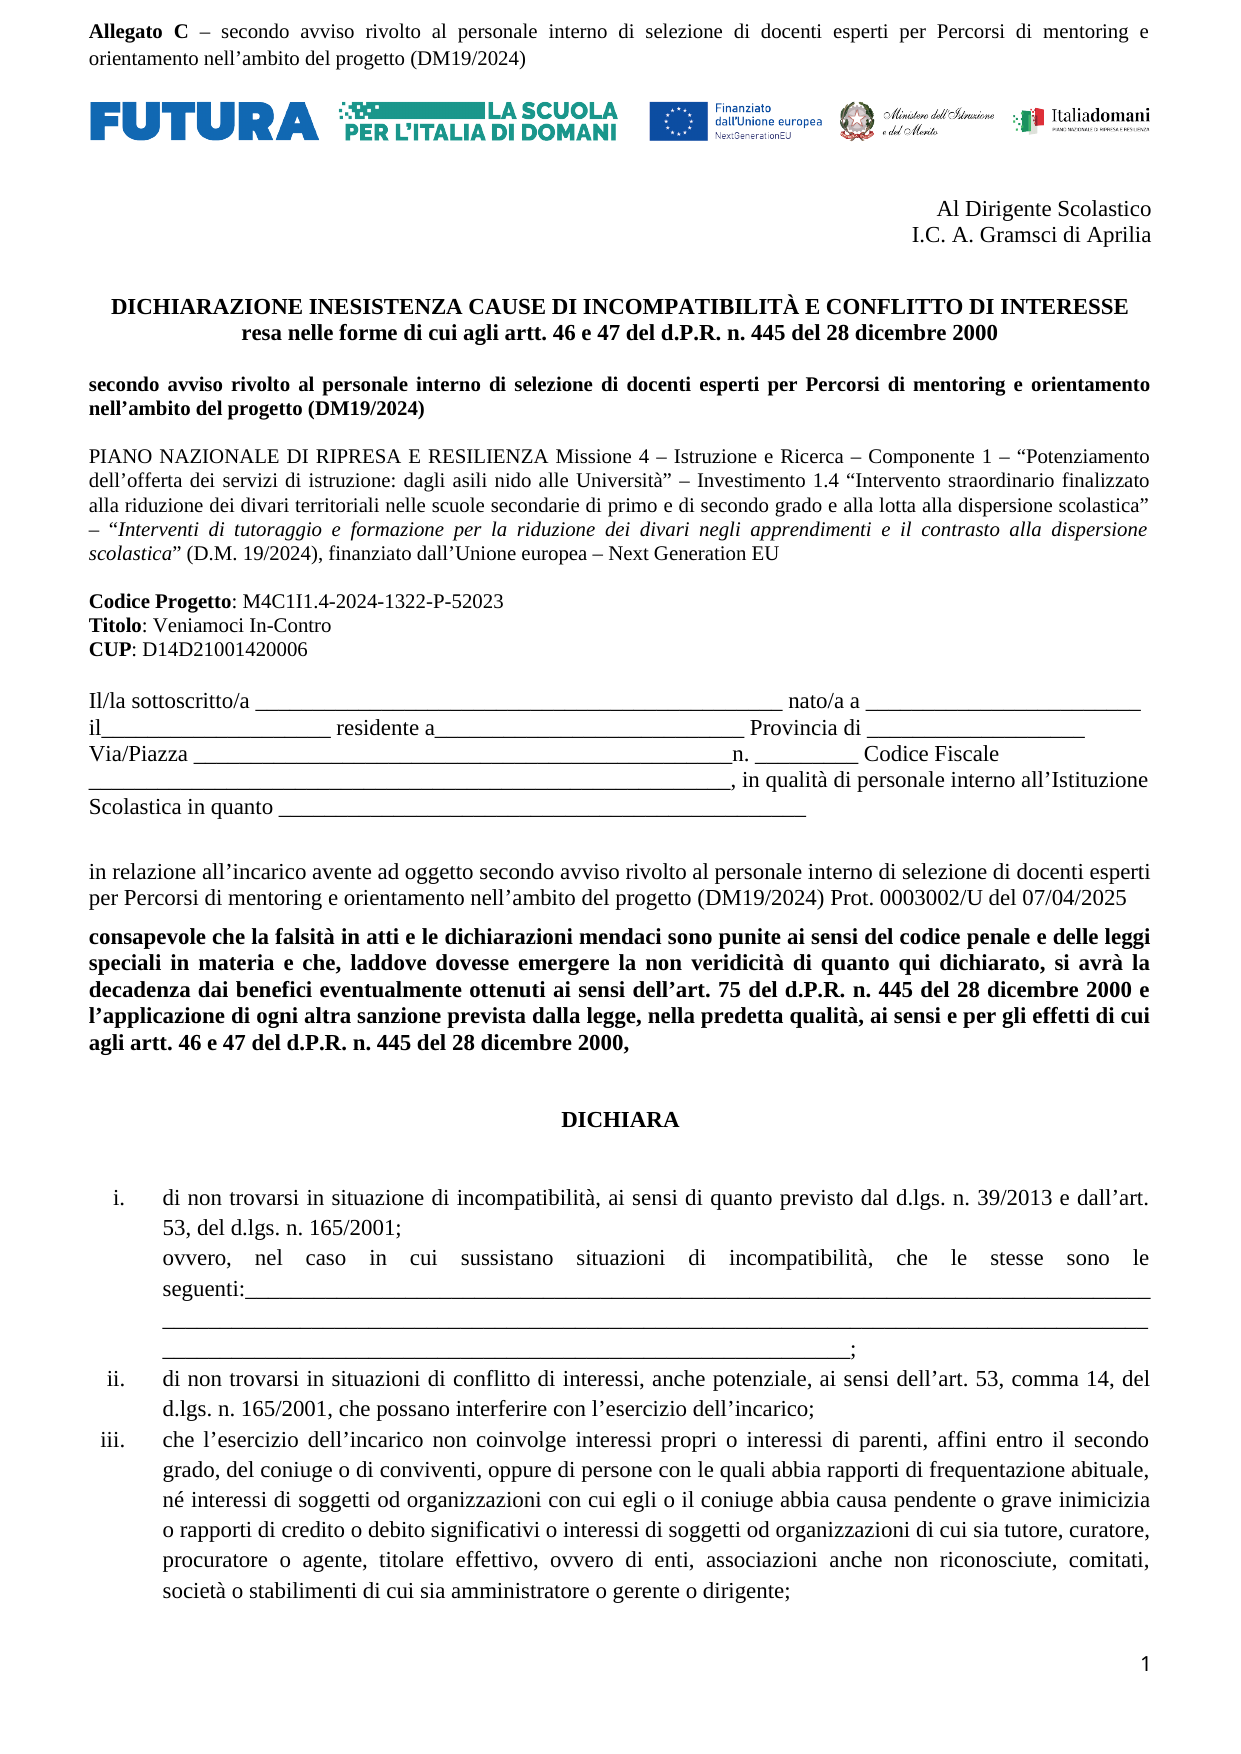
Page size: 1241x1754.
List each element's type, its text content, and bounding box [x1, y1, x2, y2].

text DICHIARA [89, 1106, 1152, 1133]
text Dichiarazione inesistenza cause di incompatibilità e conflitto di interesse [88, 293, 1152, 319]
list che l’esercizio dell’incarico non coinvolge interessi propri o interessi di parenti, affini entro il secondo grado, del coniuge o di conviventi, oppure di persone con le quali abbia rapporti di frequentazione abituale, né interessi di soggetti od organizzazioni con cui egli o il coniuge abbia causa pendente o grave inimicizia o rapporti di credito o debito significativi o interessi di soggetti od organizzazioni di cui sia tutore, curatore, procuratore o agente, titolare effettivo, ovvero di enti, associazioni anche non riconosciute, comitati, società o stabilimenti di cui sia amministratore o gerente o dirigente; [125, 1426, 1152, 1603]
text ovvero, nel caso in cui sussistano situazioni di incompatibilità, che le stesse sono le seguenti:_________________________________________________________________________________________________________________________________________________________________________________________________________________________________; [162, 1244, 1152, 1361]
text Titolo: Veniamoci In-Contro [88, 613, 1152, 637]
text Al Dirigente Scolastico [89, 195, 1152, 221]
picture [88, 99, 1152, 144]
text Il/la sottoscritto/a ______________________________________________ nato/a a ________________________ il____________________ residente a___________________________ Provincia di ___________________ Via/Piazza _______________________________________________n. _________ Codice Fiscale ________________________________________________________, in qualità di personale interno all’Istituzione Scolastica in quanto ______________________________________________ [89, 687, 1152, 819]
text CUP: D14D21001420006 [88, 637, 1152, 661]
text resa nelle forme di cui agli artt. 46 e 47 del d.P.R. n. 445 del 28 dicembre 2000 [88, 319, 1152, 346]
text PIANO NAZIONALE DI RIPRESA E RESILIENZA Missione 4 – Istruzione e Ricerca – Componente 1 – “Potenziamento dell’offerta dei servizi di istruzione: dagli asili nido alle Università” – Investimento 1.4 “Intervento straordinario finalizzato alla riduzione dei divari territoriali nelle scuole secondarie di primo e di secondo grado e alla lotta alla dispersione scolastica” – “Interventi di tutoraggio e formazione per la riduzione dei divari negli apprendimenti e il contrasto alla dispersione scolastica” (D.M. 19/2024), finanziato dall’Unione europea – Next Generation EU [88, 444, 1152, 565]
text consapevole che la falsità in atti e le dichiarazioni mendaci sono punite ai sensi del codice penale e delle leggi speciali in materia e che, laddove dovesse emergere la non veridicità di quanto qui dichiarato, si avrà la decadenza dai benefici eventualmente ottenuti ai sensi dell’art. 75 del d.P.R. n. 445 del 28 dicembre 2000 e l’applicazione di ogni altra sanzione prevista dalla legge, nella predetta qualità, ai sensi e per gli effetti di cui agli artt. 46 e 47 del d.P.R. n. 445 del 28 dicembre 2000, [89, 923, 1152, 1055]
text in relazione all’incarico avente ad oggetto secondo avviso rivolto al personale interno di selezione di docenti esperti per Percorsi di mentoring e orientamento nell’ambito del progetto (DM19/2024) Prot. 0003002/U del 07/04/2025 [89, 858, 1152, 911]
text secondo avviso rivolto al personale interno di selezione di docenti esperti per Percorsi di mentoring e orientamento nell’ambito del progetto (DM19/2024) [89, 372, 1152, 420]
list di non trovarsi in situazione di incompatibilità, ai sensi di quanto previsto dal d.lgs. n. 39/2013 e dall’art. 53, del d.lgs. n. 165/2001; [125, 1184, 1152, 1241]
text I.C. A. Gramsci di Aprilia [89, 221, 1152, 248]
list di non trovarsi in situazioni di conflitto di interessi, anche potenziale, ai sensi dell’art. 53, comma 14, del d.lgs. n. 165/2001, che possano interferire con l’esercizio dell’incarico; [125, 1365, 1152, 1422]
text Codice Progetto: M4C1I1.4-2024-1322-P-52023 [88, 589, 1152, 613]
